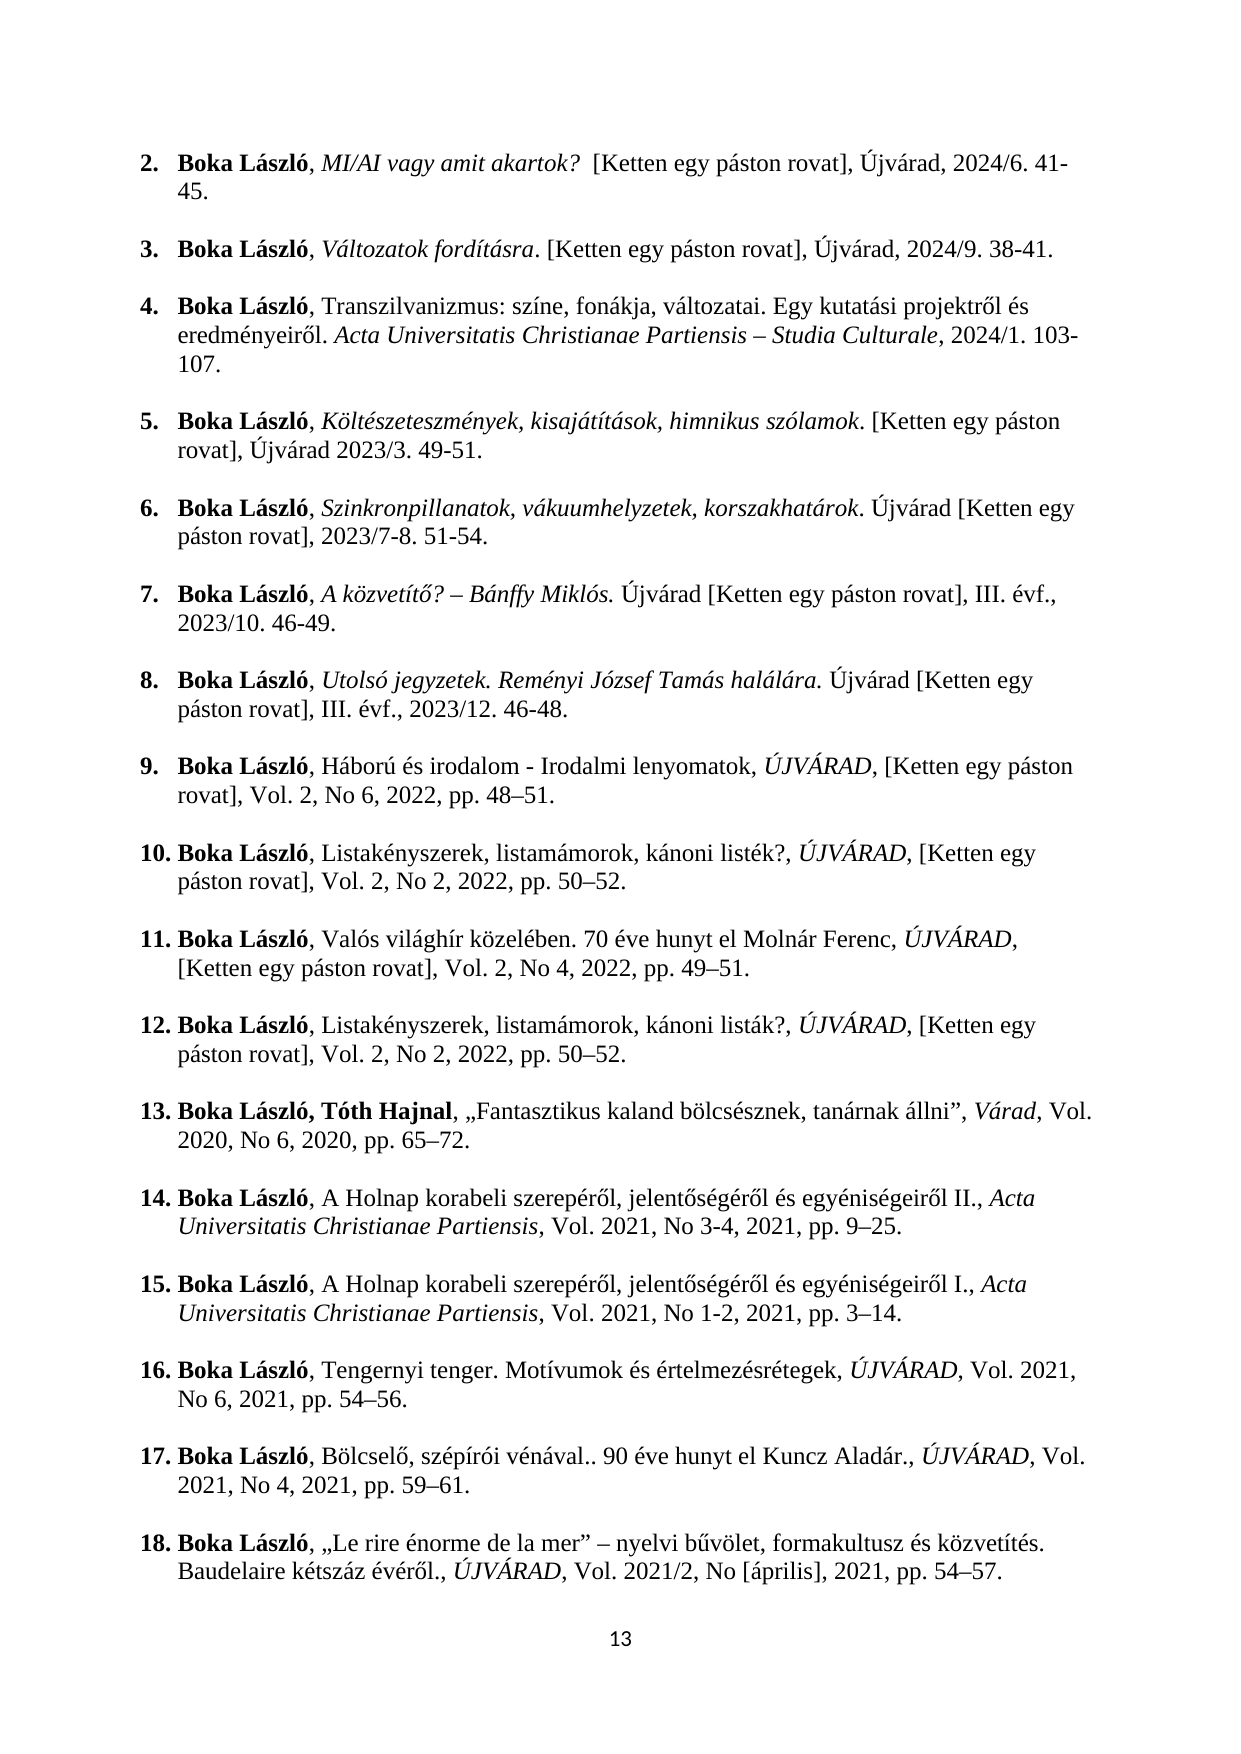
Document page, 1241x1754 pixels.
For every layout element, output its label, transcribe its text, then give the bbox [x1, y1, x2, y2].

list Boka László, Transzilvanizmus: színe, fonákja, változatai. Egy kutatási projektről és eredményeiről. Acta Universitatis Christianae Partiensis – Studia Culturale, 2024/1. 103-107. [140, 291, 1093, 378]
list Boka László, Költészeteszmények, kisajátítások, himnikus szólamok. [Ketten egy páston rovat], Újvárad 2023/3. 49-51. [140, 406, 1093, 464]
list Boka László, MI/AI vagy amit akartok? [Ketten egy páston rovat], Újvárad, 2024/6. 41-45. [140, 148, 1093, 205]
list Boka László, A Holnap korabeli szerepéről, jelentőségéről és egyéniségeiről I., Acta Universitatis Christianae Partiensis, Vol. 2021, No 1-2, 2021, pp. 3–14. [140, 1269, 1093, 1326]
list Boka László, A közvetítő? – Bánffy Miklós. Újvárad [Ketten egy páston rovat], III. évf., 2023/10. 46-49. [140, 579, 1093, 636]
list Boka László, „Le rire énorme de la mer” – nyelvi bűvölet, formakultusz és közvetítés. Baudelaire kétszáz évéről., ÚJVÁRAD, Vol. 2021/2, No [április], 2021, pp. 54–57. [140, 1528, 1093, 1585]
list Boka László, Tóth Hajnal, „Fantasztikus kaland bölcsésznek, tanárnak állni”, Várad, Vol. 2020, No 6, 2020, pp. 65–72. [140, 1096, 1093, 1154]
list Boka László, Szinkronpillanatok, vákuumhelyzetek, korszakhatárok. Újvárad [Ketten egy páston rovat], 2023/7-8. 51-54. [140, 493, 1093, 550]
list Boka László, Bölcselő, szépírói vénával.. 90 éve hunyt el Kuncz Aladár., ÚJVÁRAD, Vol. 2021, No 4, 2021, pp. 59–61. [140, 1441, 1093, 1499]
list Boka László, Valós világhír közelében. 70 éve hunyt el Molnár Ferenc, ÚJVÁRAD, [Ketten egy páston rovat], Vol. 2, No 4, 2022, pp. 49–51. [140, 924, 1093, 981]
list Boka László, Listakényszerek, listamámorok, kánoni listák?, ÚJVÁRAD, [Ketten egy páston rovat], Vol. 2, No 2, 2022, pp. 50–52. [140, 1010, 1093, 1068]
list Boka László, A Holnap korabeli szerepéről, jelentőségéről és egyéniségeiről II., Acta Universitatis Christianae Partiensis, Vol. 2021, No 3-4, 2021, pp. 9–25. [140, 1183, 1093, 1240]
list Boka László, Listakényszerek, listamámorok, kánoni listék?, ÚJVÁRAD, [Ketten egy páston rovat], Vol. 2, No 2, 2022, pp. 50–52. [140, 838, 1093, 895]
list Boka László, Tengernyi tenger. Motívumok és értelmezésrétegek, ÚJVÁRAD, Vol. 2021, No 6, 2021, pp. 54–56. [140, 1355, 1093, 1413]
list Boka László, Változatok fordításra. [Ketten egy páston rovat], Újvárad, 2024/9. 38-41. [140, 234, 1093, 263]
list Boka László, Utolsó jegyzetek. Reményi József Tamás halálára. Újvárad [Ketten egy páston rovat], III. évf., 2023/12. 46-48. [140, 665, 1093, 723]
list Boka László, Háború és irodalom - Irodalmi lenyomatok, ÚJVÁRAD, [Ketten egy páston rovat], Vol. 2, No 6, 2022, pp. 48–51. [140, 751, 1093, 809]
